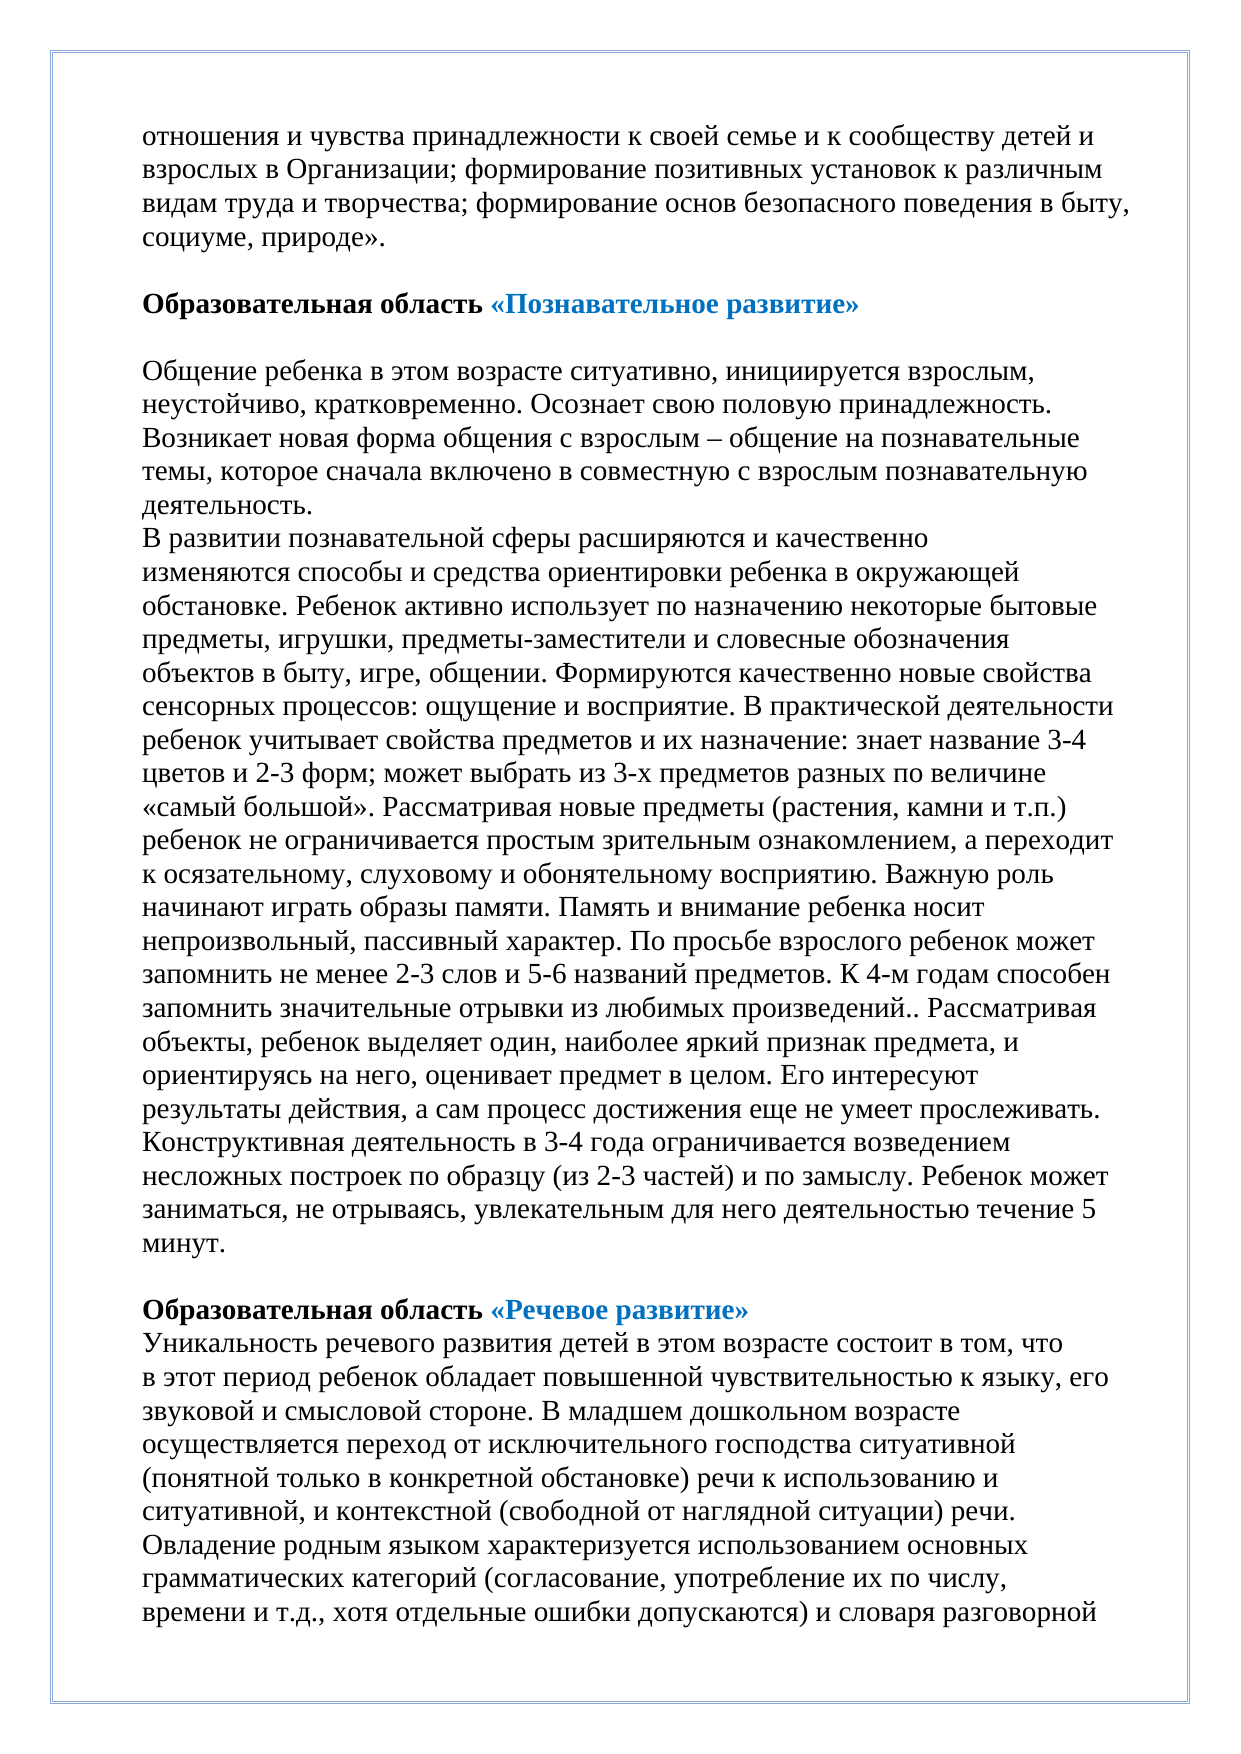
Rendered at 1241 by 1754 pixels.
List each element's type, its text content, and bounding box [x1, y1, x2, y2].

text сенсорных процессов: ощущение и восприятие. В практической деятельности [142, 688, 1152, 722]
text изменяются способы и средства ориентировки ребенка в окружающей [142, 554, 1152, 588]
text ребенок не ограничивается простым зрительным ознакомлением, а переходит [142, 822, 1152, 856]
text неустойчиво, кратковременно. Осознает свою половую принадлежность. [142, 386, 1152, 420]
text Уникальность речевого развития детей в этом возрасте состоит в том, что [142, 1326, 1152, 1359]
text Овладение родным языком характеризуется использованием основных [142, 1527, 1152, 1560]
text Конструктивная деятельность в 3-4 года ограничивается возведением [142, 1124, 1152, 1158]
text непроизвольный, пассивный характер. По просьбе взрослого ребенок может [142, 923, 1152, 957]
text звуковой и смысловой стороне. В младшем дошкольном возрасте [142, 1393, 1152, 1426]
text запомнить значительные отрывки из любимых произведений.. Рассматривая [142, 990, 1152, 1024]
text предметы, игрушки, предметы-заместители и словесные обозначения [142, 621, 1152, 655]
text темы, которое сначала включено в совместную с взрослым познавательную [142, 453, 1152, 487]
text начинают играть образы памяти. Память и внимание ребенка носит [142, 889, 1152, 923]
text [142, 118, 1152, 252]
text времени и т.д., хотя отдельные ошибки допускаются) и словаря разговорной [142, 1594, 1152, 1627]
text к осязательному, слуховому и обонятельному восприятию. Важную роль [142, 856, 1152, 889]
text обстановке. Ребенок активно использует по назначению некоторые бытовые [142, 588, 1152, 621]
text грамматических категорий (согласование, употребление их по числу, [142, 1560, 1152, 1594]
text Образовательная область «Познавательное развитие» [142, 286, 1152, 319]
text Образовательная область «Речевое развитие» [142, 1292, 1152, 1326]
text Общение ребенка в этом возрасте ситуативно, инициируется взрослым, [142, 353, 1152, 386]
text цветов и 2-3 форм; может выбрать из 3-х предметов разных по величине [142, 755, 1152, 789]
text ориентируясь на него, оценивает предмет в целом. Его интересуют [142, 1057, 1152, 1091]
text (понятной только в конкретной обстановке) речи к использованию и [142, 1460, 1152, 1493]
text минут. [142, 1225, 1152, 1258]
text в этот период ребенок обладает повышенной чувствительностью к языку, его [142, 1359, 1152, 1393]
text В развитии познавательной сферы расширяются и качественно [142, 521, 1152, 554]
text объектов в быту, игре, общении. Формируются качественно новые свойства [142, 655, 1152, 688]
text Возникает новая форма общения с взрослым – общение на познавательные [142, 420, 1152, 453]
text осуществляется переход от исключительного господства ситуативной [142, 1426, 1152, 1460]
text «самый большой». Рассматривая новые предметы (растения, камни и т.п.) [142, 789, 1152, 822]
text ребенок учитывает свойства предметов и их назначение: знает название 3-4 [142, 722, 1152, 755]
text несложных построек по образцу (из 2-3 частей) и по замыслу. Ребенок может [142, 1158, 1152, 1191]
text заниматься, не отрываясь, увлекательным для него деятельностью течение 5 [142, 1191, 1152, 1225]
text деятельность. [142, 487, 1152, 521]
text запомнить не менее 2-3 слов и 5-6 названий предметов. К 4-м годам способен [142, 957, 1152, 990]
text объекты, ребенок выделяет один, наиболее яркий признак предмета, и [142, 1024, 1152, 1057]
text ситуативной, и контекстной (свободной от наглядной ситуации) речи. [142, 1493, 1152, 1527]
text результаты действия, а сам процесс достижения еще не умеет прослеживать. [142, 1091, 1152, 1124]
